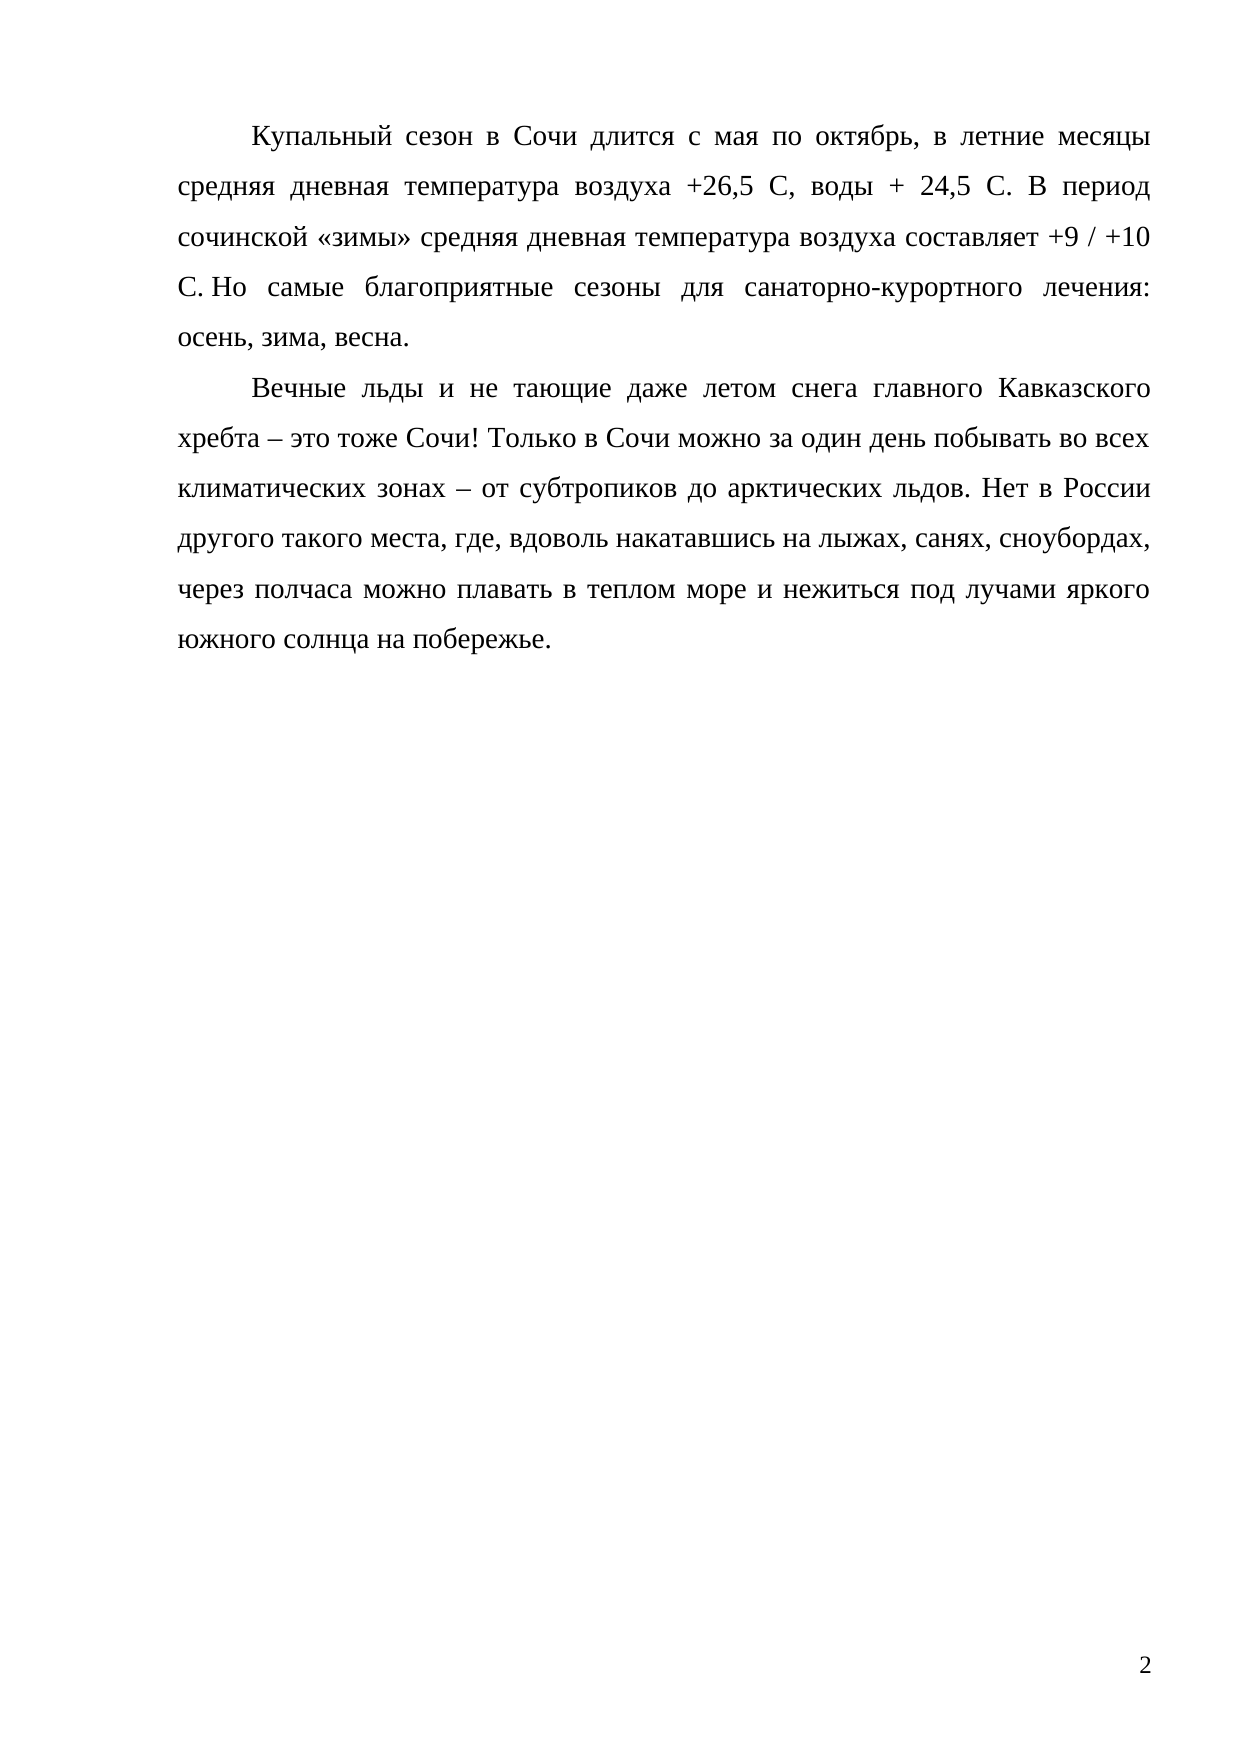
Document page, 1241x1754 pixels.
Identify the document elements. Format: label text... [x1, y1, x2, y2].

text Купальный сезон в Сочи длится с мая по октябрь, в летние месяцы средняя дневная температура воздуха +26,5 С, воды + 24,5 С. В период сочинской «зимы» средняя дневная температура воздуха составляет +9 / +10 С. Но самые благоприятные сезоны для санаторно-курортного лечения: осень, зима, весна. [177, 118, 1152, 353]
text Вечные льды и не тающие даже летом снега главного Кавказского хребта – это тоже Сочи! Только в Сочи можно за один день побывать во всех климатических зонах – от субтропиков до арктических льдов. Нет в России другого такого места, где, вдоволь накатавшись на лыжах, санях, сноубордах, через полчаса можно плавать в теплом море и нежиться под лучами яркого южного солнца на побережье. [177, 370, 1152, 655]
